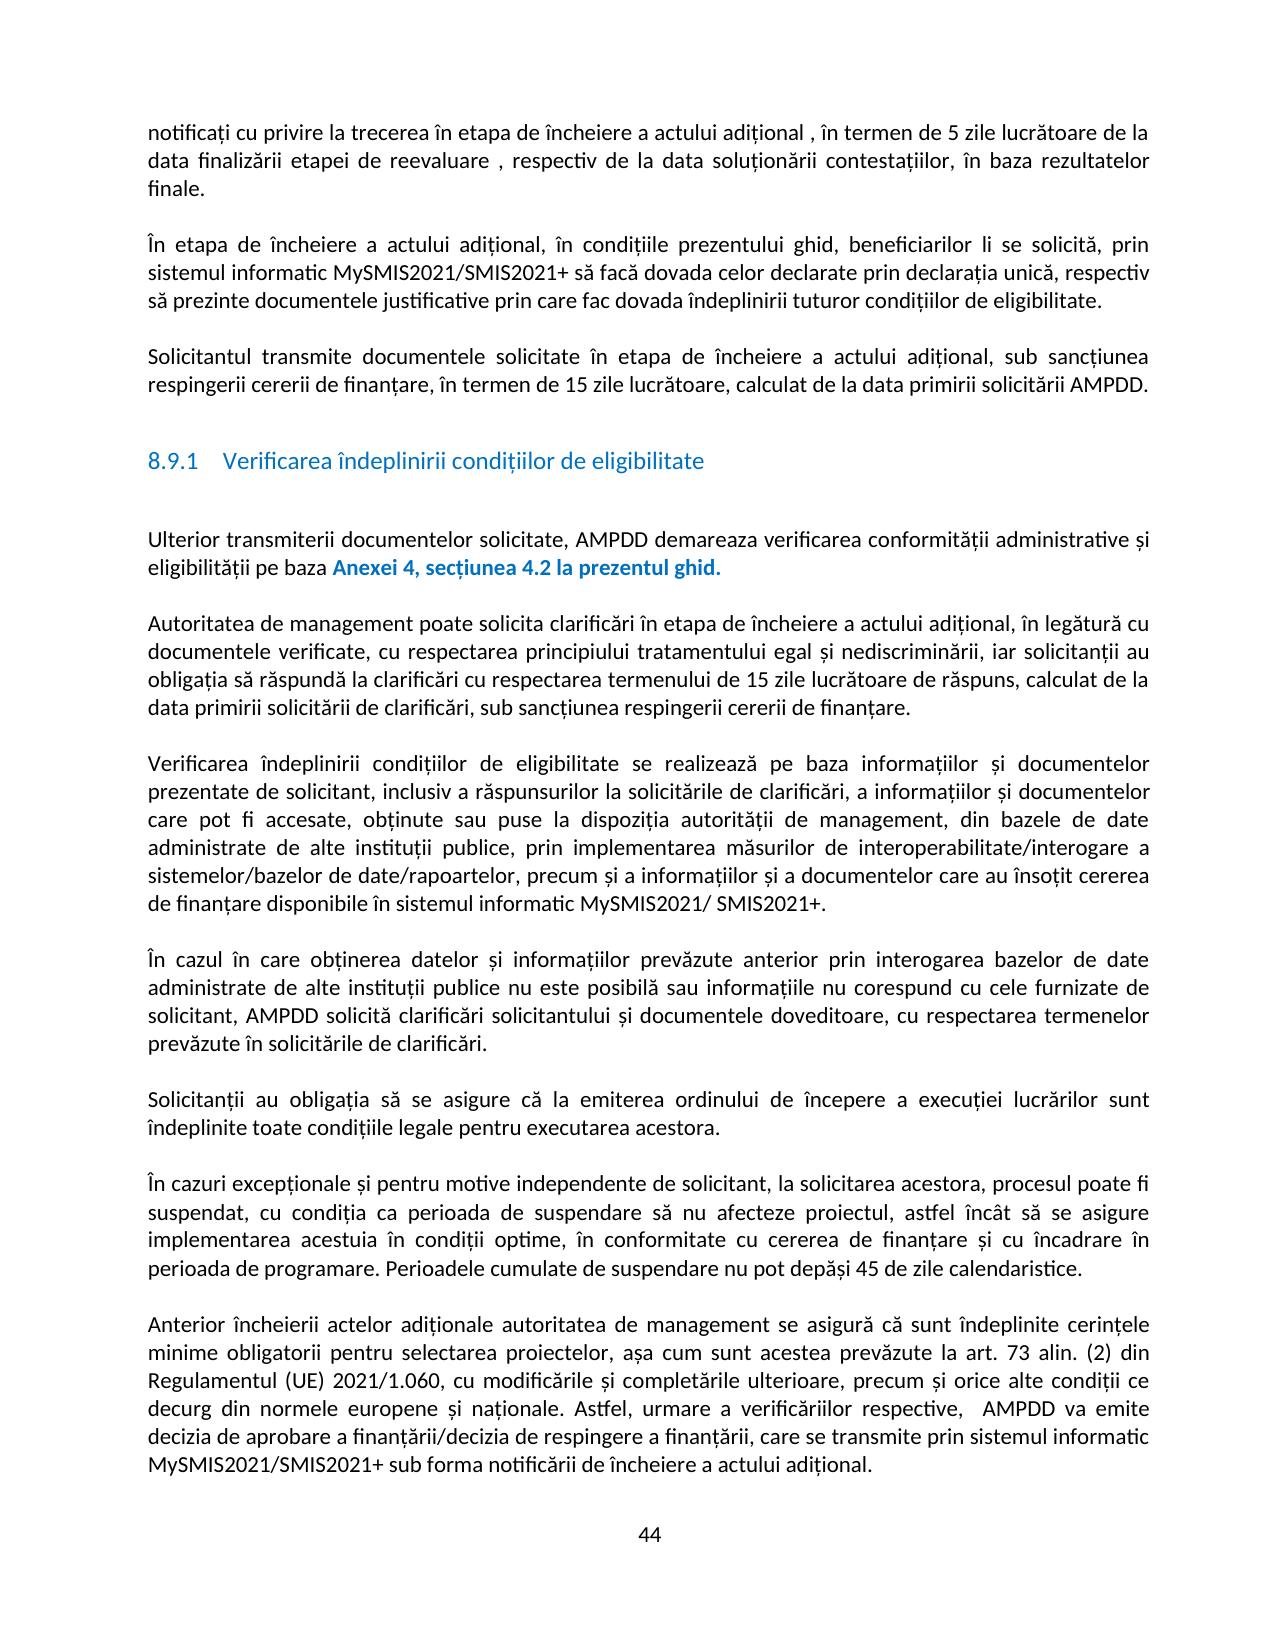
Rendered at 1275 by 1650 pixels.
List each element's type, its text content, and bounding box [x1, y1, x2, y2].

text În etapa de încheiere a actului adițional, în condițiile prezentului ghid, beneficiarilor li se solicită, prin sistemul informatic MySMIS2021/SMIS2021+ să facă dovada celor declarate prin declarația unică, respectiv să prezinte documentele justificative prin care fac dovada îndeplinirii tuturor condițiilor de eligibilitate. [148, 230, 1152, 314]
text Autoritatea de management poate solicita clarificări în etapa de încheiere a actului adițional, în legătură cu documentele verificate, cu respectarea principiului tratamentului egal și nediscriminării, iar solicitanții au obligația să răspundă la clarificări cu respectarea termenului de 15 zile lucrătoare de răspuns, calculat de la data primirii solicitării de clarificări, sub sancțiunea respingerii cererii de finanțare. [148, 609, 1152, 721]
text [148, 118, 1152, 202]
text În cazul în care obținerea datelor și informațiilor prevăzute anterior prin interogarea bazelor de date administrate de alte instituții publice nu este posibilă sau informațiile nu corespund cu cele furnizate de solicitant, AMPDD solicită clarificări solicitantului și documentele doveditoare, cu respectarea termenelor prevăzute în solicitările de clarificări. [148, 945, 1152, 1057]
text Verificarea îndeplinirii condițiilor de eligibilitate se realizează pe baza informațiilor și documentelor prezentate de solicitant, inclusiv a răspunsurilor la solicitările de clarificări, a informațiilor și documentelor care pot fi accesate, obținute sau puse la dispoziția autorității de management, din bazele de date administrate de alte instituții publice, prin implementarea măsurilor de interoperabilitate/interogare a sistemelor/bazelor de date/rapoartelor, precum și a informațiilor și a documentelor care au însoțit cererea de finanțare disponibile în sistemul informatic MySMIS2021/ SMIS2021+. [148, 749, 1152, 917]
text Solicitantul transmite documentele solicitate în etapa de încheiere a actului adițional, sub sancțiunea respingerii cererii de finanțare, în termen de 15 zile lucrătoare, calculat de la data primirii solicitării AMPDD. [148, 342, 1152, 398]
subtitle Verificarea îndeplinirii condițiilor de eligibilitate [148, 445, 1152, 476]
text Anterior încheierii actelor adiționale autoritatea de management se asigură că sunt îndeplinite cerințele minime obligatorii pentru selectarea proiectelor, așa cum sunt acestea prevăzute la art. 73 alin. (2) din Regulamentul (UE) 2021/1.060, cu modificările și completările ulterioare, precum și orice alte condiții ce decurg din normele europene și naționale. Astfel, urmare a verificăriilor respective, AMPDD va emite decizia de aprobare a finanțării/decizia de respingere a finanțării, care se transmite prin sistemul informatic MySMIS2021/SMIS2021+ sub forma notificării de încheiere a actului adițional. [148, 1310, 1152, 1478]
text Ulterior transmiterii documentelor solicitate, AMPDD demareaza verificarea conformității administrative și eligibilității pe baza Anexei 4, secțiunea 4.2 la prezentul ghid. [148, 525, 1152, 581]
text În cazuri excepționale și pentru motive independente de solicitant, la solicitarea acestora, procesul poate fi suspendat, cu condiția ca perioada de suspendare să nu afecteze proiectul, astfel încât să se asigure implementarea acestuia în condiții optime, în conformitate cu cererea de finanțare și cu încadrare în perioada de programare. Perioadele cumulate de suspendare nu pot depăși 45 de zile calendaristice. [148, 1169, 1152, 1282]
text Solicitanții au obligația să se asigure că la emiterea ordinului de începere a execuției lucrărilor sunt îndeplinite toate condițiile legale pentru executarea acestora. [148, 1086, 1152, 1142]
